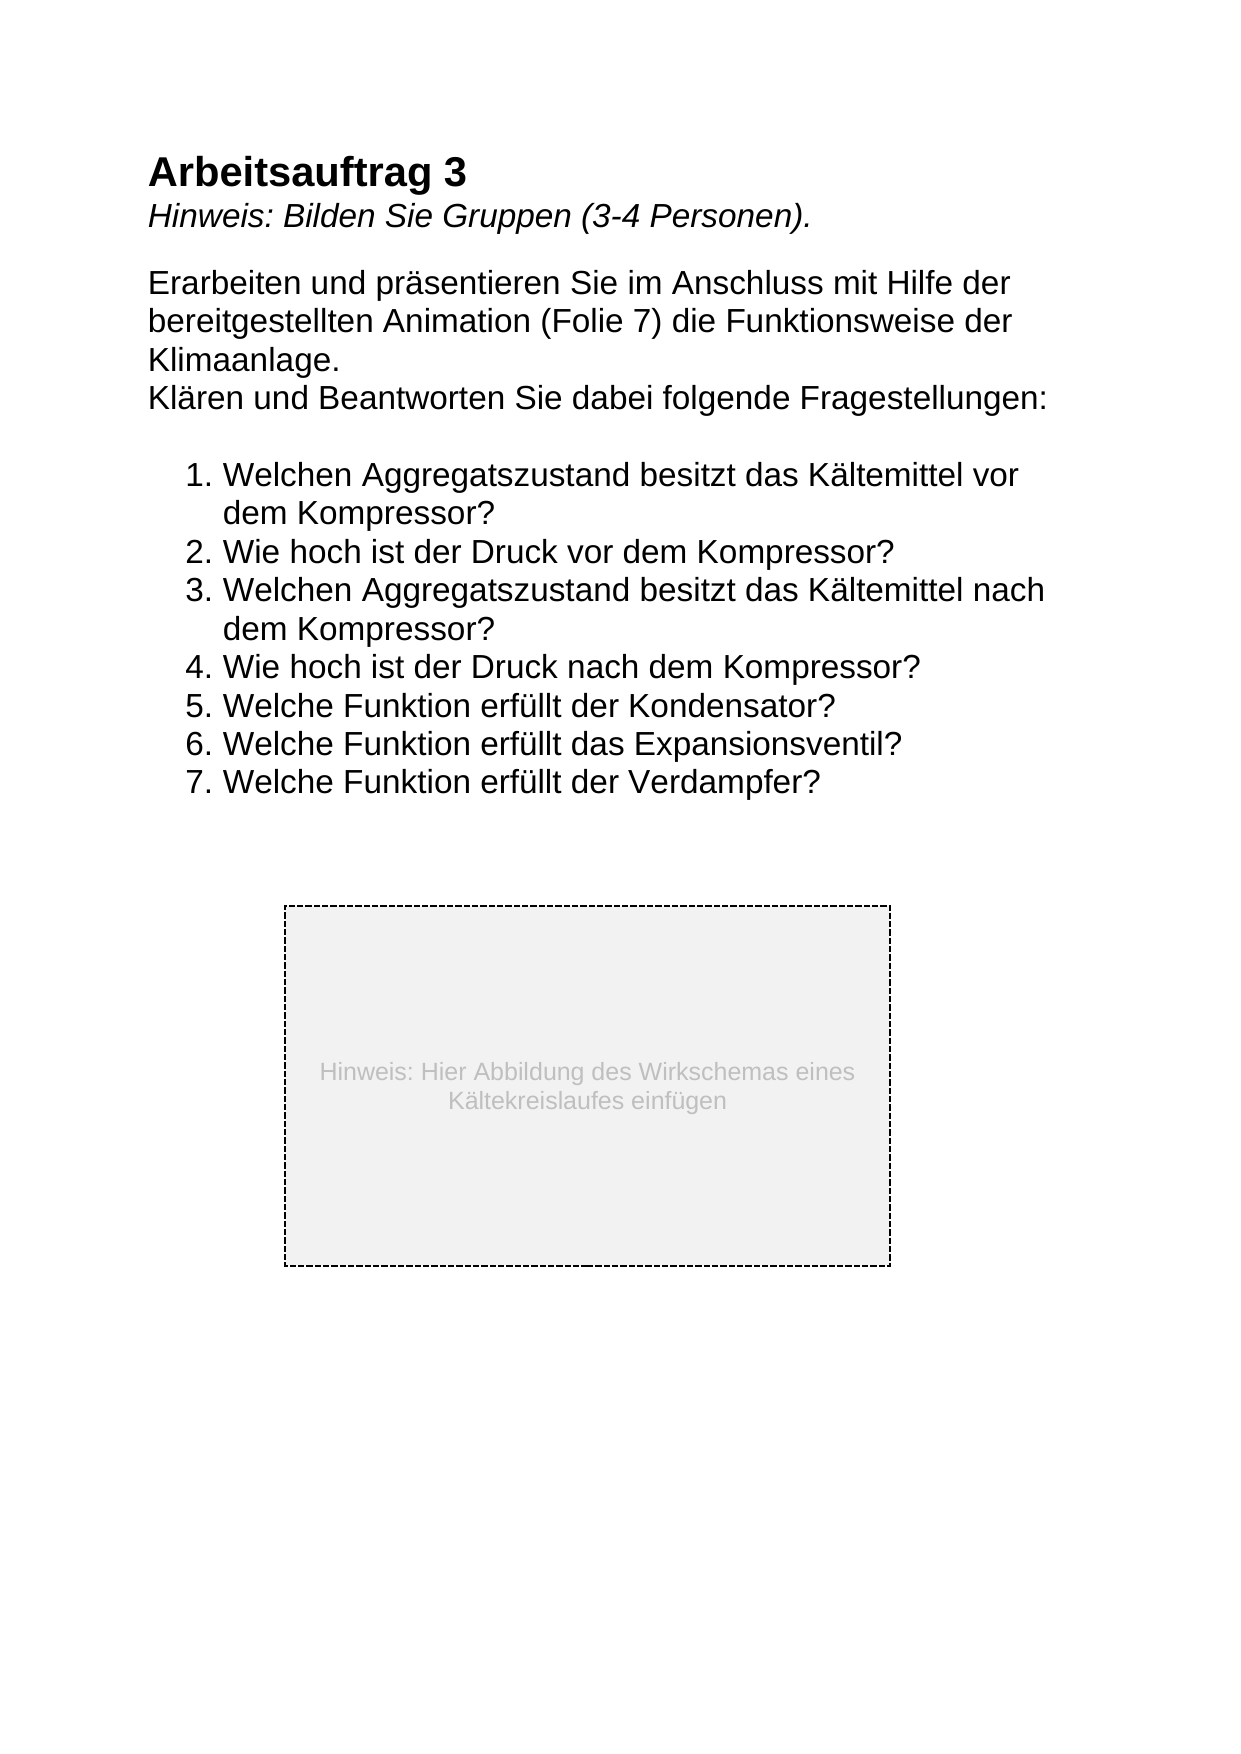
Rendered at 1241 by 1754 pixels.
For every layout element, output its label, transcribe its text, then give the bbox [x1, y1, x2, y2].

list Wie hoch ist der Druck vor dem Kompressor? [185, 532, 1092, 570]
text Arbeitsauftrag 3 [148, 148, 1092, 196]
list Welche Funktion erfüllt der Kondensator? [185, 686, 1092, 724]
list Welchen Aggregatszustand besitzt das Kältemittel vor dem Kompressor? [185, 455, 1092, 532]
text Klären und Beantworten Sie dabei folgende Fragestellungen: [148, 378, 1092, 417]
list Welche Funktion erfüllt der Verdampfer? [185, 762, 1092, 801]
list Welchen Aggregatszustand besitzt das Kältemittel nach dem Kompressor? [185, 570, 1092, 647]
list Wie hoch ist der Druck nach dem Kompressor? [185, 647, 1092, 686]
list Welche Funktion erfüllt das Expansionsventil? [185, 724, 1092, 762]
text Hinweis: Bilden Sie Gruppen (3-4 Personen). [148, 196, 1092, 234]
text Erarbeiten und präsentieren Sie im Anschluss mit Hilfe der bereitgestellten Animation (Folie 7) die Funktionsweise der Klimaanlage. [148, 263, 1092, 378]
